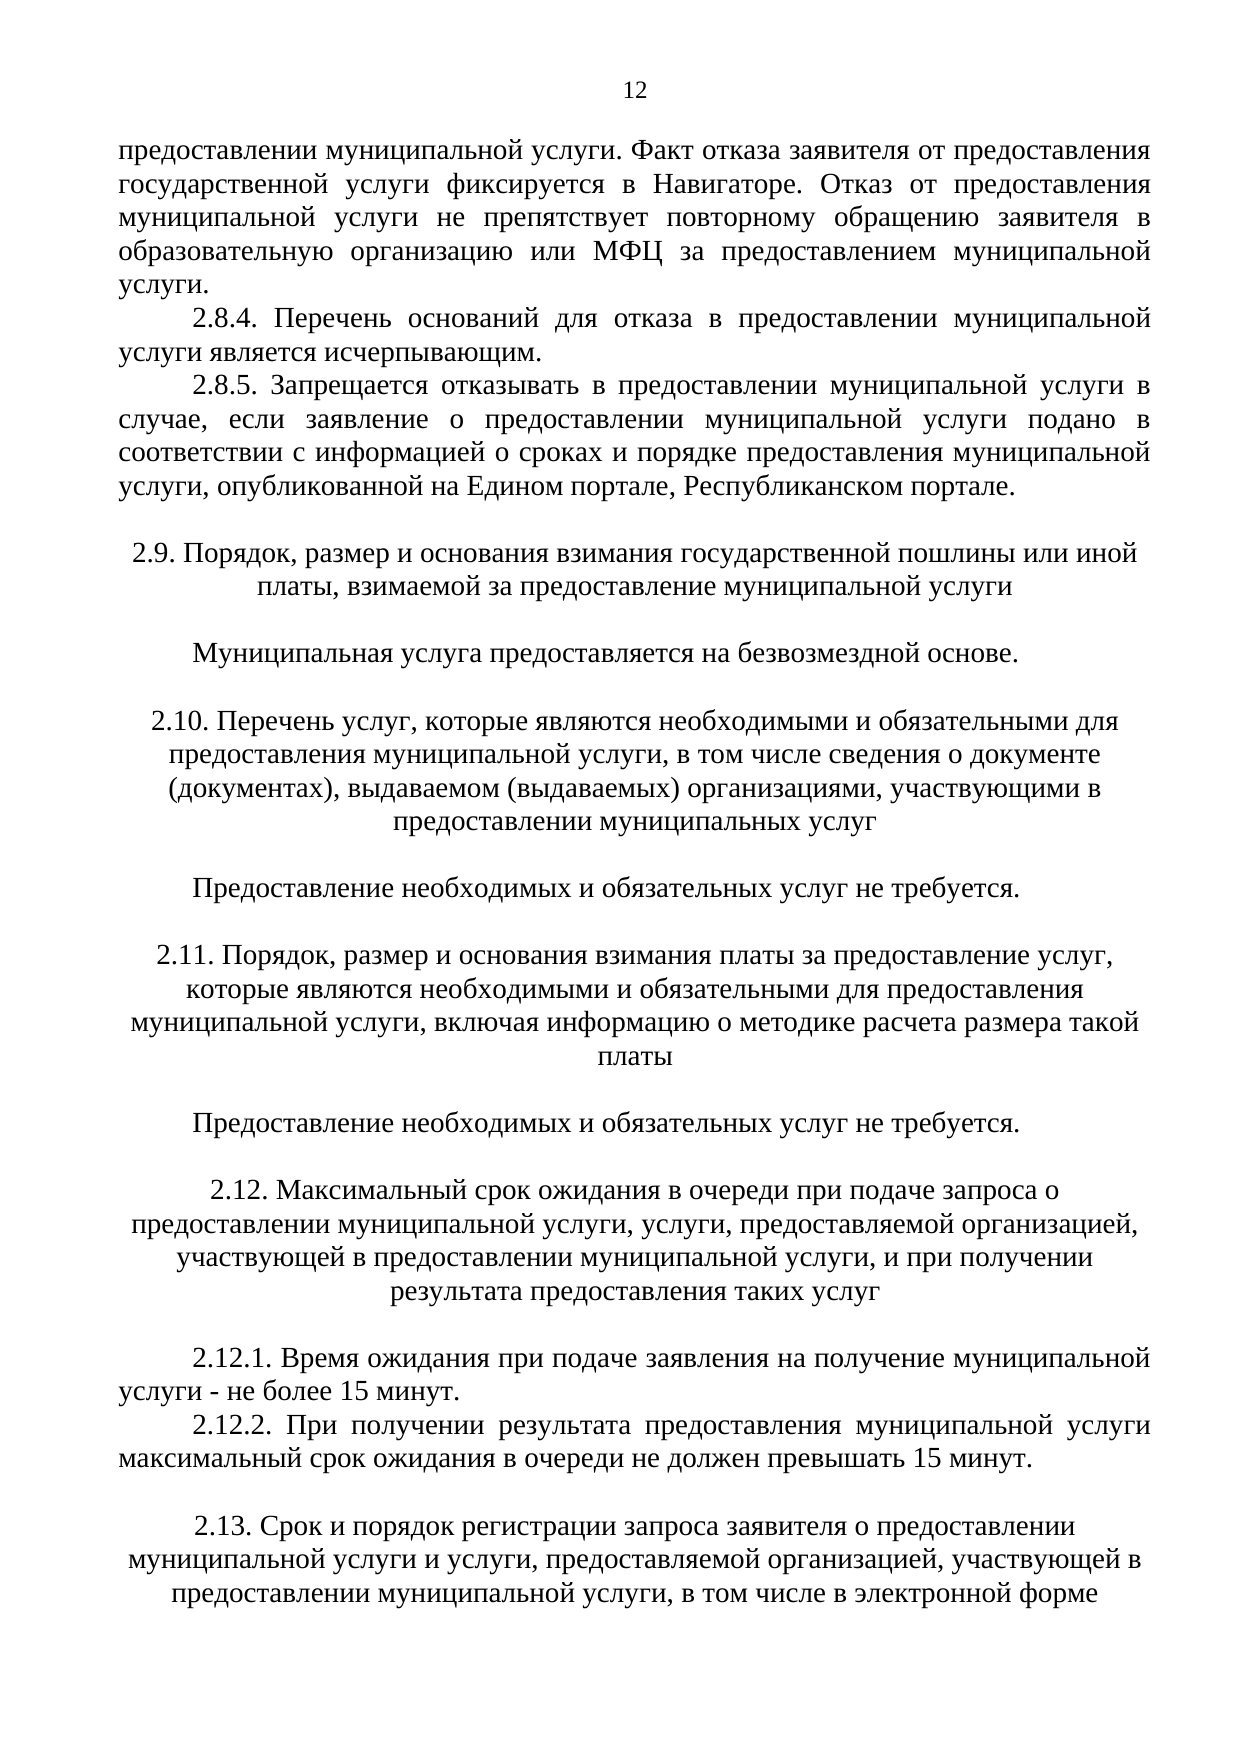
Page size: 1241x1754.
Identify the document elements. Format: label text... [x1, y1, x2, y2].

text 2.12.2. При получении результата предоставления муниципальной услуги максимальный срок ожидания в очереди не должен превышать 15 минут. [118, 1407, 1152, 1474]
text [118, 132, 1152, 300]
text 2.11. Порядок, размер и основания взимания платы за предоставление услуг, которые являются необходимыми и обязательными для предоставления муниципальной услуги, включая информацию о методике расчета размера такой платы [118, 937, 1152, 1072]
text 2.12. Максимальный срок ожидания в очереди при подаче запроса о предоставлении муниципальной услуги, услуги, предоставляемой организацией, участвующей в предоставлении муниципальной услуги, и при получении результата предоставления таких услуг [118, 1172, 1152, 1306]
text Предоставление необходимых и обязательных услуг не требуется. [118, 1105, 1152, 1139]
text 2.12.1. Время ожидания при подаче заявления на получение муниципальной услуги - не более 15 минут. [118, 1340, 1152, 1407]
text Муниципальная услуга предоставляется на безвозмездной основе. [118, 636, 1152, 669]
text 2.8.5. Запрещается отказывать в предоставлении муниципальной услуги в случае, если заявление о предоставлении муниципальной услуги подано в соответствии с информацией о сроках и порядке предоставления муниципальной услуги, опубликованной на Едином портале, Республиканском портале. [118, 367, 1152, 501]
text 2.8.4. Перечень оснований для отказа в предоставлении муниципальной услуги является исчерпывающим. [118, 300, 1152, 367]
text 2.10. Перечень услуг, которые являются необходимыми и обязательными для предоставления муниципальной услуги, в том числе сведения о документе (документах), выдаваемом (выдаваемых) организациями, участвующими в предоставлении муниципальных услуг [118, 703, 1152, 837]
text 2.13. Срок и порядок регистрации запроса заявителя о предоставлении муниципальной услуги и услуги, предоставляемой организацией, участвующей в предоставлении муниципальной услуги, в том числе в электронной форме [118, 1508, 1152, 1608]
text 2.9. Порядок, размер и основания взимания государственной пошлины или иной платы, взимаемой за предоставление муниципальной услуги [118, 535, 1152, 602]
text Предоставление необходимых и обязательных услуг не требуется. [118, 870, 1152, 904]
